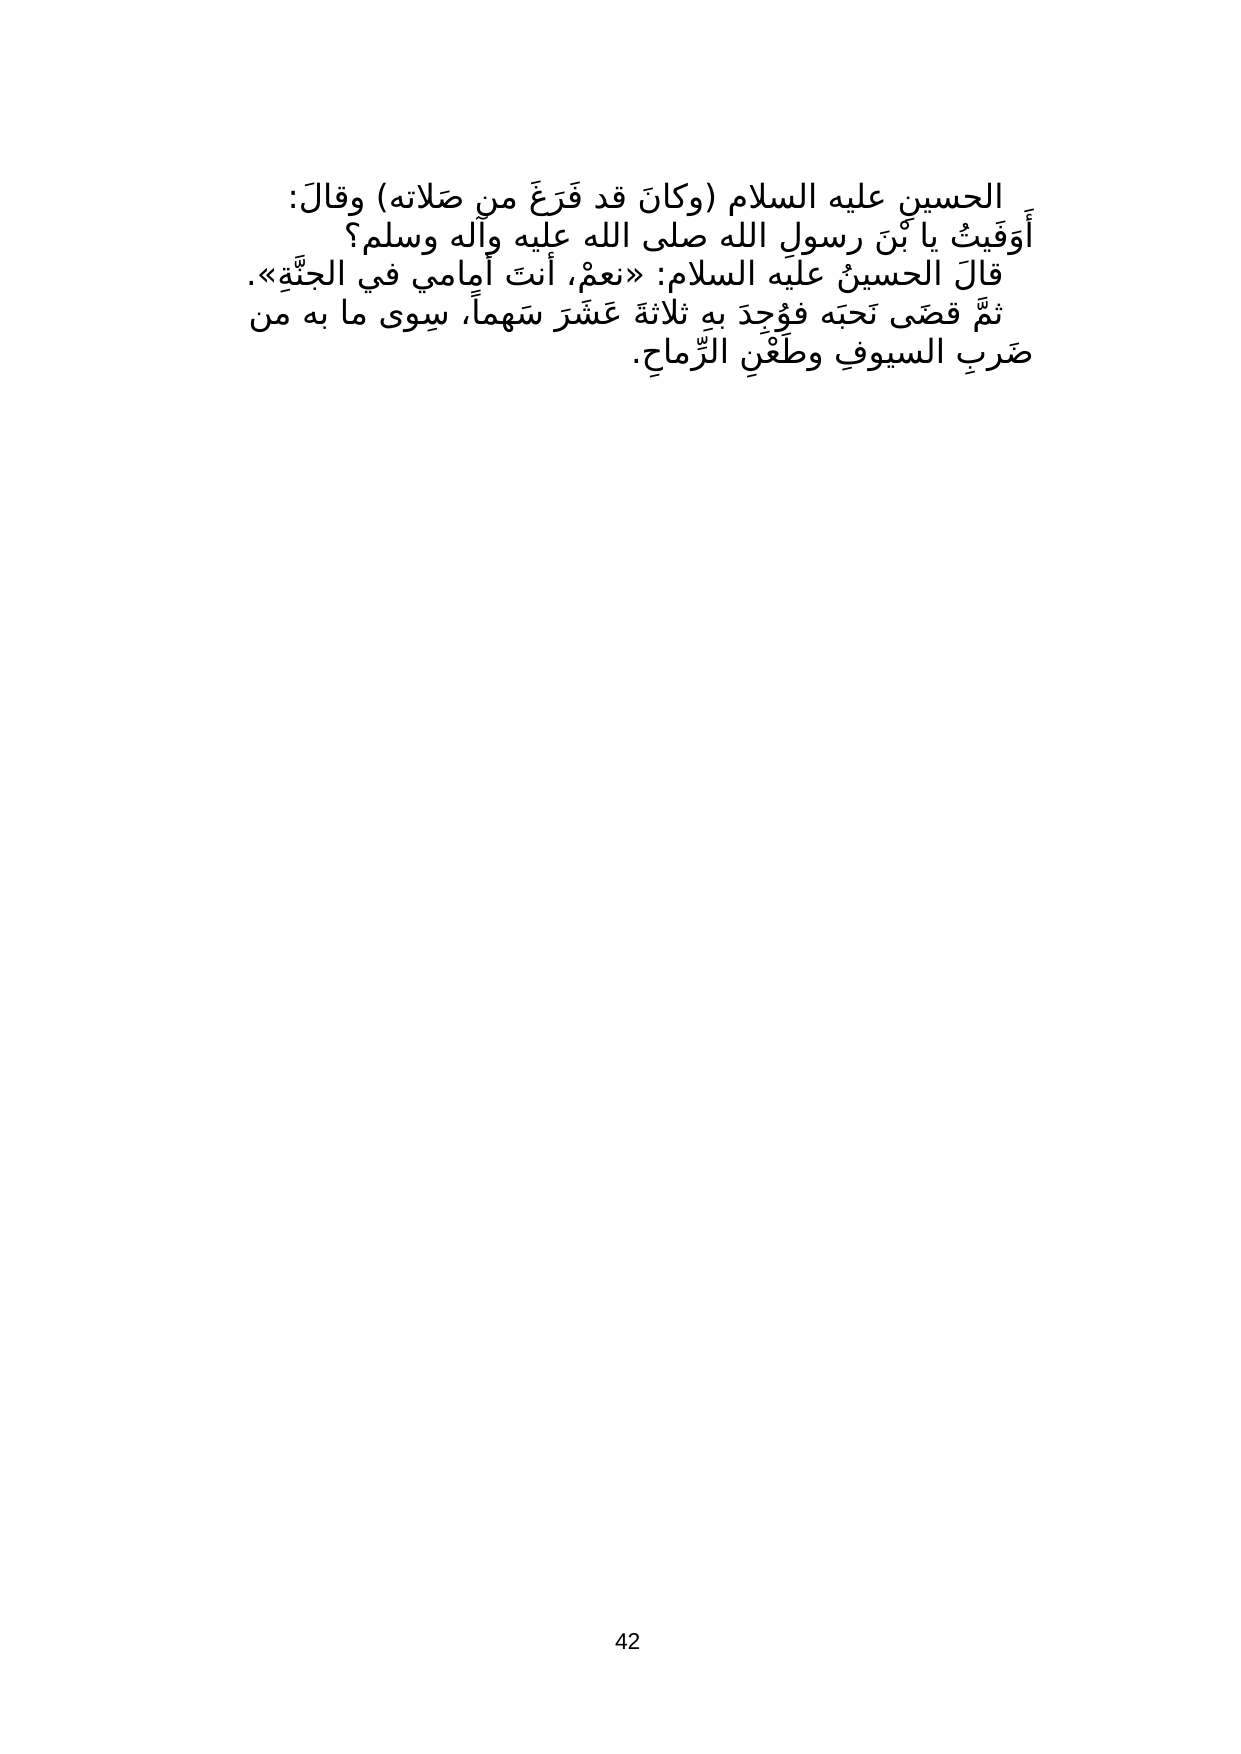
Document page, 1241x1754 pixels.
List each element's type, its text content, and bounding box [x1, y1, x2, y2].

text قالَ الحسينُ عليه السلام: «نعمْ، أنتَ أمامي في الجنَّةِ». [222, 255, 1033, 294]
text الحسينِ عليه السلام (وكانَ قد فَرَغَ من صَلاته) وقالَ: أَوَفَيتُ يا بْنَ رسولِ الله صلى الله عليه وآله وسلم؟ [222, 177, 1033, 255]
text ثمَّ قضَى نَحبَه فوُجِدَ بهِ ثلاثةَ عَشَرَ سَهماً، سِوى ما به من ضَربِ السيوفِ وطَعْنِ الرِّماحِ. [222, 294, 1033, 371]
